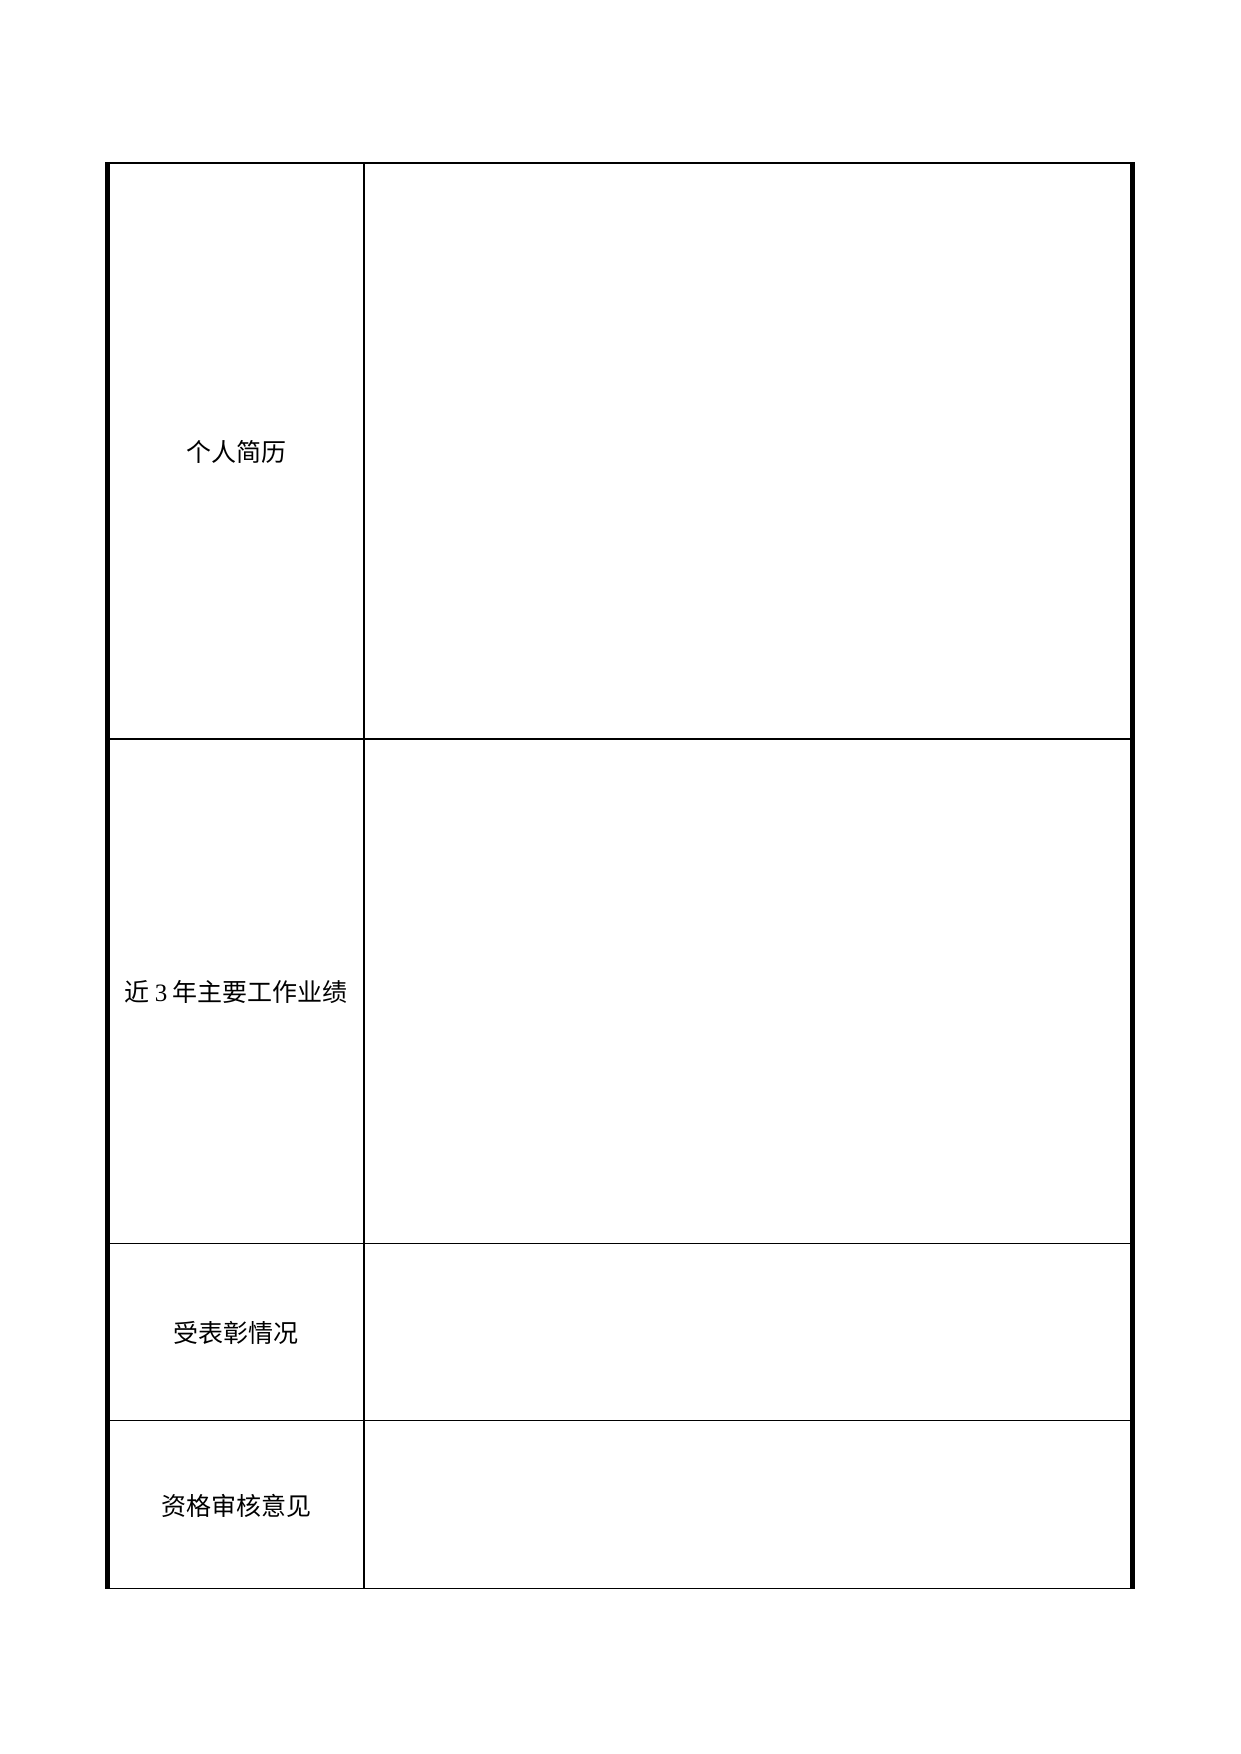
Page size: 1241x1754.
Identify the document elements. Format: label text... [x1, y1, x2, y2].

table_cell [365, 164, 1130, 738]
table_cell 资格审核意见 [110, 1421, 363, 1588]
table_cell 个人简历 [110, 164, 363, 738]
table_cell 近3年主要工作业绩 [110, 740, 363, 1242]
table_cell [365, 740, 1130, 1242]
table_cell [365, 1421, 1130, 1588]
table_cell [365, 1244, 1130, 1419]
table_cell 受表彰情况 [110, 1244, 363, 1419]
